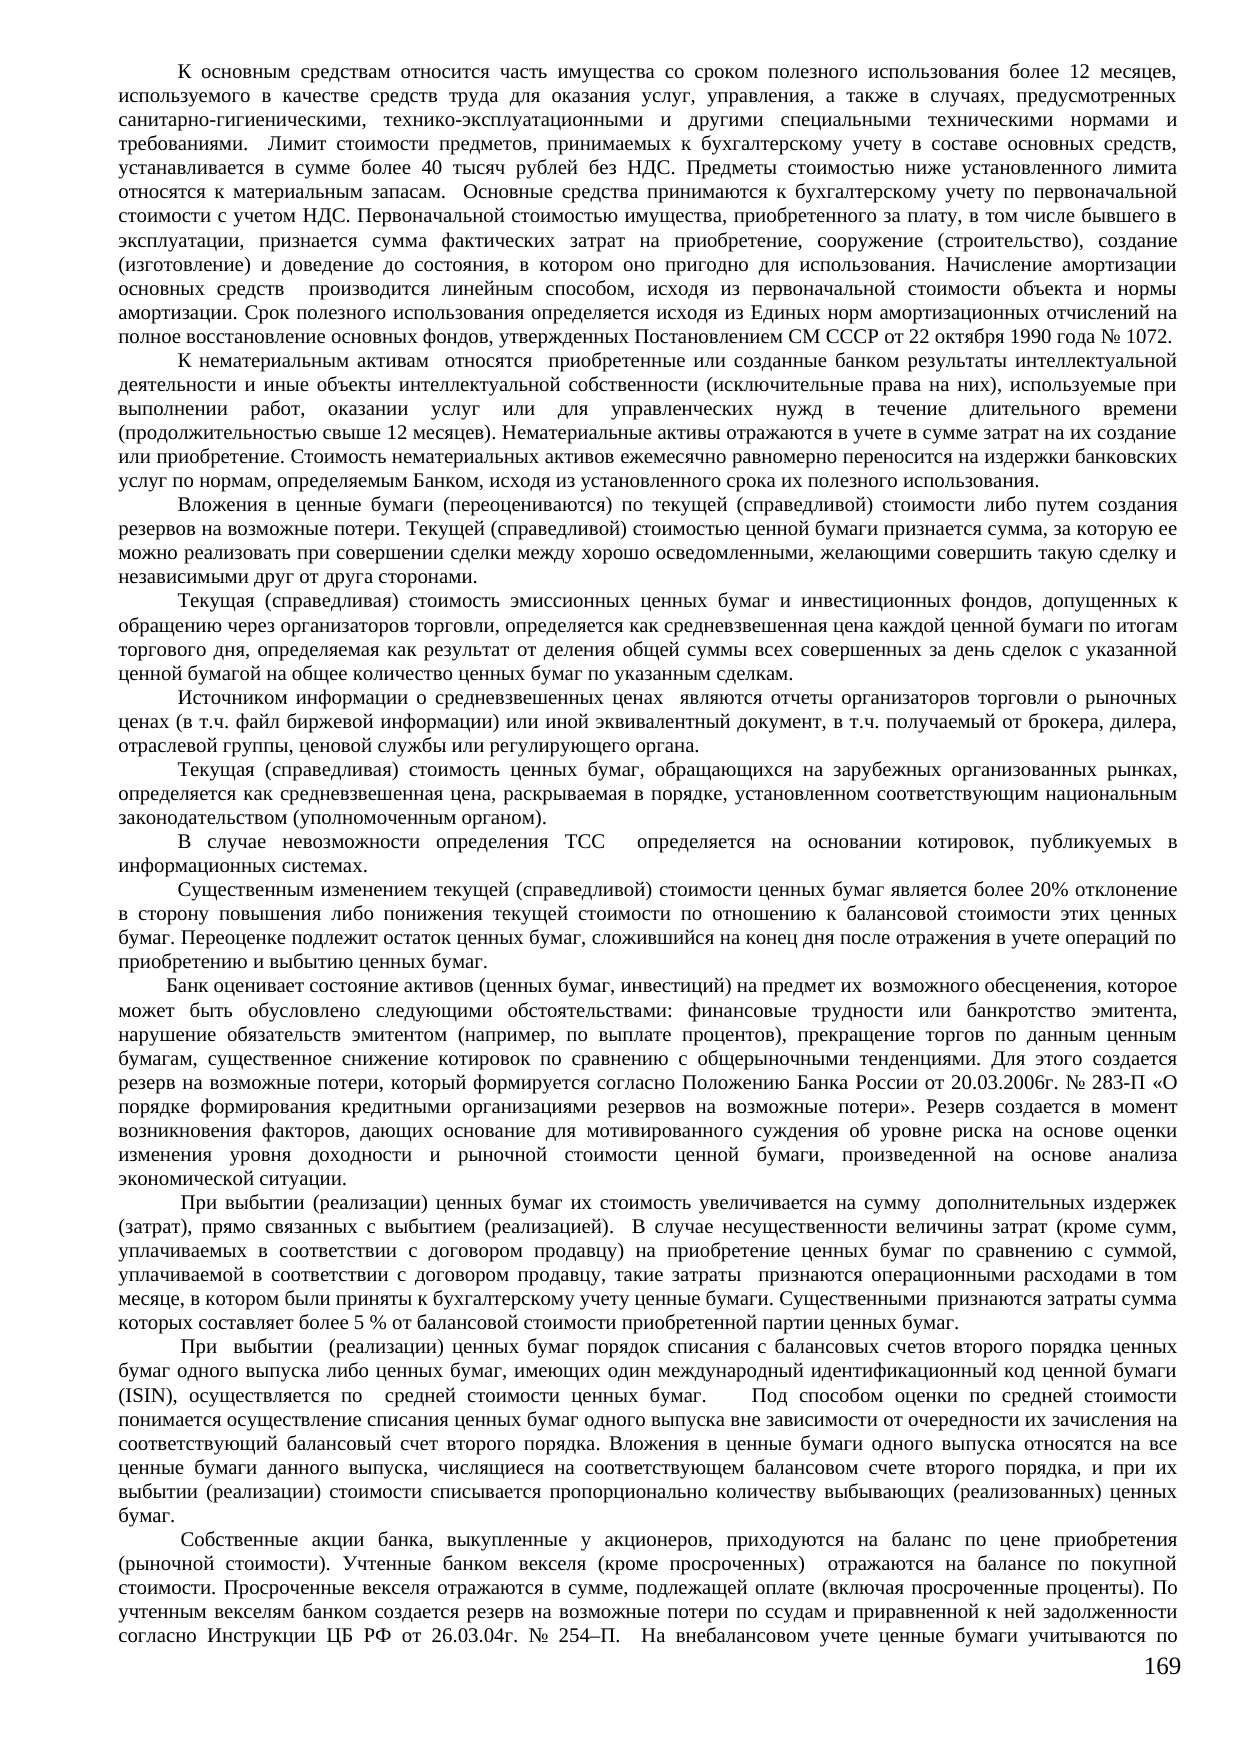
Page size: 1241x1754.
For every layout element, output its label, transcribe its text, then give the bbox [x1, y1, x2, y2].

text При выбытии (реализации) ценных бумаг порядок списания с балансовых счетов второго порядка ценных бумаг одного выпуска либо ценных бумаг, имеющих один международный идентификационный код ценной бумаги (ISIN), осуществляется по средней стоимости ценных бумаг. Под способом оценки по средней стоимости понимается осуществление списания ценных бумаг одного выпуска вне зависимости от очередности их зачисления на соответствующий балансовый счет второго порядка. Вложения в ценные бумаги одного выпуска относятся на все ценные бумаги данного выпуска, числящиеся на соответствующем балансовом счете второго порядка, и при их выбытии (реализации) стоимости списывается пропорционально количеству выбывающих (реализованных) ценных бумаг. [118, 1334, 1178, 1527]
text При выбытии (реализации) ценных бумаг их стоимость увеличивается на сумму дополнительных издержек (затрат), прямо связанных с выбытием (реализацией). В случае несущественности величины затрат (кроме сумм, уплачиваемых в соответствии с договором продавцу) на приобретение ценных бумаг по сравнению с суммой, уплачиваемой в соответствии с договором продавцу, такие затраты признаются операционными расходами в том месяце, в котором были приняты к бухгалтерскому учету ценные бумаги. Существенными признаются затраты сумма которых составляет более 5 % от балансовой стоимости приобретенной партии ценных бумаг. [118, 1190, 1178, 1334]
text Текущая (справедливая) стоимость эмиссионных ценных бумаг и инвестиционных фондов, допущенных к обращению через организаторов торговли, определяется как средневзвешенная цена каждой ценной бумаги по итогам торгового дня, определяемая как результат от деления общей суммы всех совершенных за день сделок с указанной ценной бумагой на общее количество ценных бумаг по указанным сделкам. [118, 588, 1178, 685]
text Существенным изменением текущей (справедливой) стоимости ценных бумаг является более 20% отклонение в сторону повышения либо понижения текущей стоимости по отношению к балансовой стоимости этих ценных бумаг. Переоценке подлежит остаток ценных бумаг, сложившийся на конец дня после отражения в учете операций по приобретению и выбытию ценных бумаг. [118, 877, 1178, 973]
text К основным средствам относится часть имущества со сроком полезного использования более 12 месяцев, используемого в качестве средств труда для оказания услуг, управления, а также в случаях, предусмотренных санитарно-гигиеническими, технико-эксплуатационными и другими специальными техническими нормами и требованиями. Лимит стоимости предметов, принимаемых к бухгалтерскому учету в составе основных средств, устанавливается в сумме более 40 тысяч рублей без НДС. Предметы стоимостью ниже установленного лимита относятся к материальным запасам. Основные средства принимаются к бухгалтерскому учету по первоначальной стоимости с учетом НДС. Первоначальной стоимостью имущества, приобретенного за плату, в том числе бывшего в эксплуатации, признается сумма фактических затрат на приобретение, сооружение (строительство), создание (изготовление) и доведение до состояния, в котором оно пригодно для использования. Начисление амортизации основных средств производится линейным способом, исходя из первоначальной стоимости объекта и нормы амортизации. Срок полезного использования определяется исходя из Единых норм амортизационных отчислений на полное восстановление основных фондов, утвержденных Постановлением СМ СССР от 22 октября 1990 года № 1072. [118, 59, 1178, 348]
text Текущая (справедливая) стоимость ценных бумаг, обращающихся на зарубежных организованных рынках, определяется как средневзвешенная цена, раскрываемая в порядке, установленном соответствующим национальным законодательством (уполномоченным органом). [118, 757, 1178, 829]
text Источником информации о средневзвешенных ценах являются отчеты организаторов торговли о рыночных ценах (в т.ч. файл биржевой информации) или иной эквивалентный документ, в т.ч. получаемый от брокера, дилера, отраслевой группы, ценовой службы или регулирующего органа. [118, 685, 1178, 757]
text Вложения в ценные бумаги (переоцениваются) по текущей (справедливой) стоимости либо путем создания резервов на возможные потери. Текущей (справедливой) стоимостью ценной бумаги признается сумма, за которую ее можно реализовать при совершении сделки между хорошо осведомленными, желающими совершить такую сделку и независимыми друг от друга сторонами. [118, 492, 1178, 588]
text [118, 1527, 1178, 1647]
text К нематериальным активам относятся приобретенные или созданные банком результаты интеллектуальной деятельности и иные объекты интеллектуальной собственности (исключительные права на них), используемые при выполнении работ, оказании услуг или для управленческих нужд в течение длительного времени (продолжительностью свыше 12 месяцев). Нематериальные активы отражаются в учете в сумме затрат на их создание или приобретение. Стоимость нематериальных активов ежемесячно равномерно переносится на издержки банковских услуг по нормам, определяемым Банком, исходя из установленного срока их полезного использования. [118, 348, 1178, 492]
text Банк оценивает состояние активов (ценных бумаг, инвестиций) на предмет их возможного обесценения, которое может быть обусловлено следующими обстоятельствами: финансовые трудности или банкротство эмитента, нарушение обязательств эмитентом (например, по выплате процентов), прекращение торгов по данным ценным бумагам, существенное снижение котировок по сравнению с общерыночными тенденциями. Для этого создается резерв на возможные потери, который формируется согласно Положению Банка России от 20.03.2006г. № 283-П «О порядке формирования кредитными организациями резервов на возможные потери». Резерв создается в момент возникновения факторов, дающих основание для мотивированного суждения об уровне риска на основе оценки изменения уровня доходности и рыночной стоимости ценной бумаги, произведенной на основе анализа экономической ситуации. [118, 973, 1178, 1190]
text В случае невозможности определения ТСС определяется на основании котировок, публикуемых в информационных системах. [118, 829, 1178, 877]
